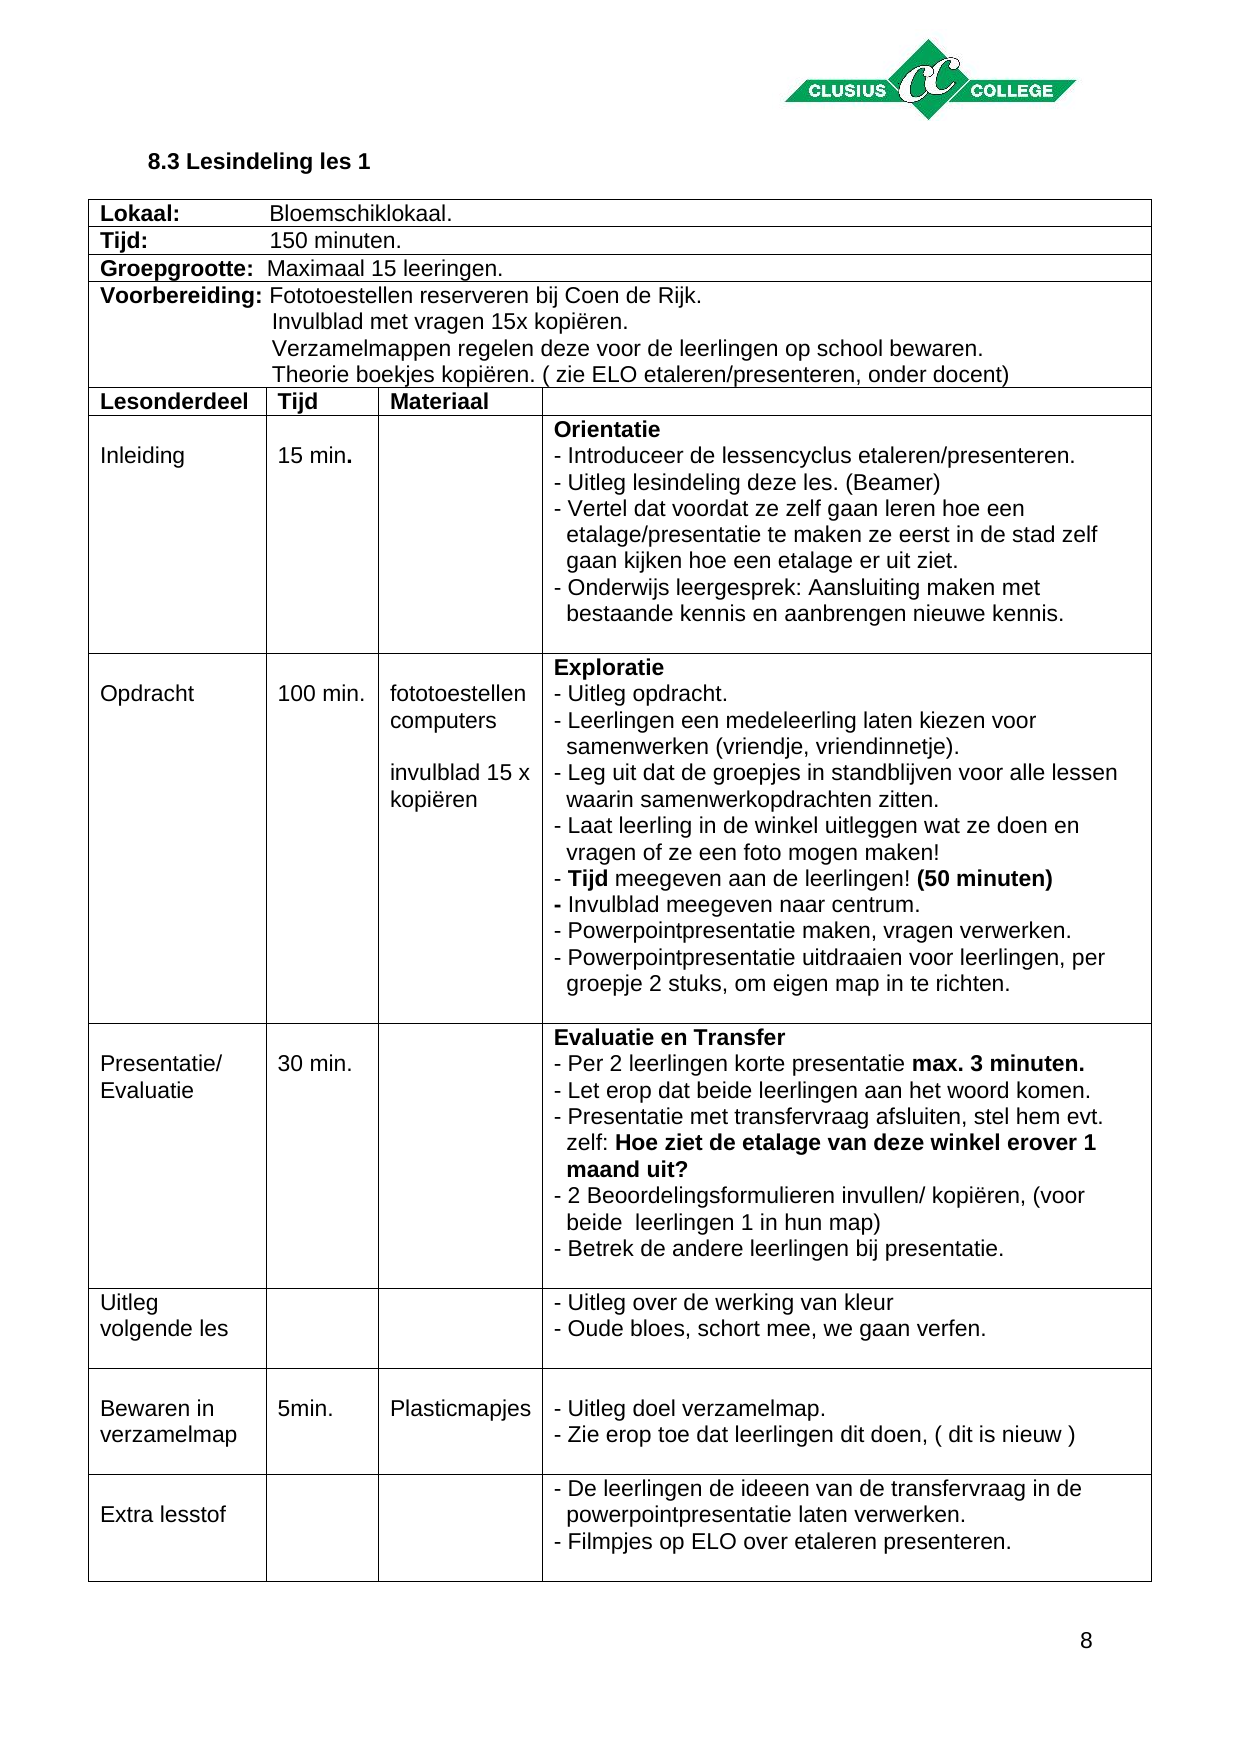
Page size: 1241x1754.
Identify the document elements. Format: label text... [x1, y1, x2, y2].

table_cell Groepgrootte: Maximaal 15 leeringen. [89, 255, 1151, 281]
table_cell [543, 388, 1151, 415]
table_cell Uitleg volgende les [89, 1289, 266, 1368]
table_cell - Uitleg doel verzamelmap. - Zie erop toe dat leerlingen dit doen, ( dit is nieuw ) [543, 1369, 1151, 1474]
table_header Lokaal: Bloemschiklokaal. [89, 200, 1151, 226]
table_cell Voorbereiding: Fototoestellen reserveren bij Coen de Rijk. Invulblad met vragen 15x kopiëren. Verzamelmappen regelen deze voor de leerlingen op school bewaren. Theorie boekjes kopiëren. ( zie ELO etaleren/presenteren, onder docent) [89, 282, 1151, 387]
table_cell [379, 1289, 542, 1368]
table_cell Extra lesstof [89, 1475, 266, 1581]
table_cell fototoestellen computers invulblad 15 x kopiëren [379, 654, 542, 1023]
table_cell Plasticmapjes [379, 1369, 542, 1474]
table_cell 100 min. [267, 654, 378, 1023]
table_cell Tijd [267, 388, 378, 415]
table_cell Lesonderdeel [89, 388, 266, 415]
table_cell [267, 1289, 378, 1368]
table_cell [379, 1024, 542, 1287]
table_cell Opdracht [89, 654, 266, 1023]
table_cell [379, 416, 542, 653]
table_cell Inleiding [89, 416, 266, 653]
table_cell Materiaal [379, 388, 542, 415]
table_cell Exploratie - Uitleg opdracht. - Leerlingen een medeleerling laten kiezen voor samenwerken (vriendje, vriendinnetje). - Leg uit dat de groepjes in standblijven voor alle lessen waarin samenwerkopdrachten zitten. - Laat leerling in de winkel uitleggen wat ze doen en vragen of ze een foto mogen maken! - Tijd meegeven aan de leerlingen! (50 minuten) - Invulblad meegeven naar centrum. - Powerpointpresentatie maken, vragen verwerken. - Powerpointpresentatie uitdraaien voor leerlingen, per groepje 2 stuks, om eigen map in te richten. [543, 654, 1151, 1023]
picture [771, 29, 1084, 121]
table_cell [267, 1475, 378, 1581]
table_cell Orientatie - Introduceer de lessencyclus etaleren/presenteren. - Uitleg lesindeling deze les. (Beamer) - Vertel dat voordat ze zelf gaan leren hoe een etalage/presentatie te maken ze eerst in de stad zelf gaan kijken hoe een etalage er uit ziet. - Onderwijs leergesprek: Aansluiting maken met bestaande kennis en aanbrengen nieuwe kennis. [543, 416, 1151, 653]
table_cell 5min. [267, 1369, 378, 1474]
table_cell 15 min. [267, 416, 378, 653]
table_cell Evaluatie en Transfer - Per 2 leerlingen korte presentatie max. 3 minuten. - Let erop dat beide leerlingen aan het woord komen. - Presentatie met transfervraag afsluiten, stel hem evt. zelf: Hoe ziet de etalage van deze winkel erover 1 maand uit? - 2 Beoordelingsformulieren invullen/ kopiëren, (voor beide leerlingen 1 in hun map) - Betrek de andere leerlingen bij presentatie. [543, 1024, 1151, 1287]
table_cell - De leerlingen de ideeen van de transfervraag in de powerpointpresentatie laten verwerken. - Filmpjes op ELO over etaleren presenteren. [543, 1475, 1151, 1581]
text 8.3 Lesindeling les 1 [148, 148, 1093, 174]
table_cell Tijd: 150 minuten. [89, 227, 1151, 253]
table_cell 30 min. [267, 1024, 378, 1287]
table_cell [379, 1475, 542, 1581]
table_cell - Uitleg over de werking van kleur - Oude bloes, schort mee, we gaan verfen. [543, 1289, 1151, 1368]
table_cell Presentatie/ Evaluatie [89, 1024, 266, 1287]
table_cell Bewaren in verzamelmap [89, 1369, 266, 1474]
